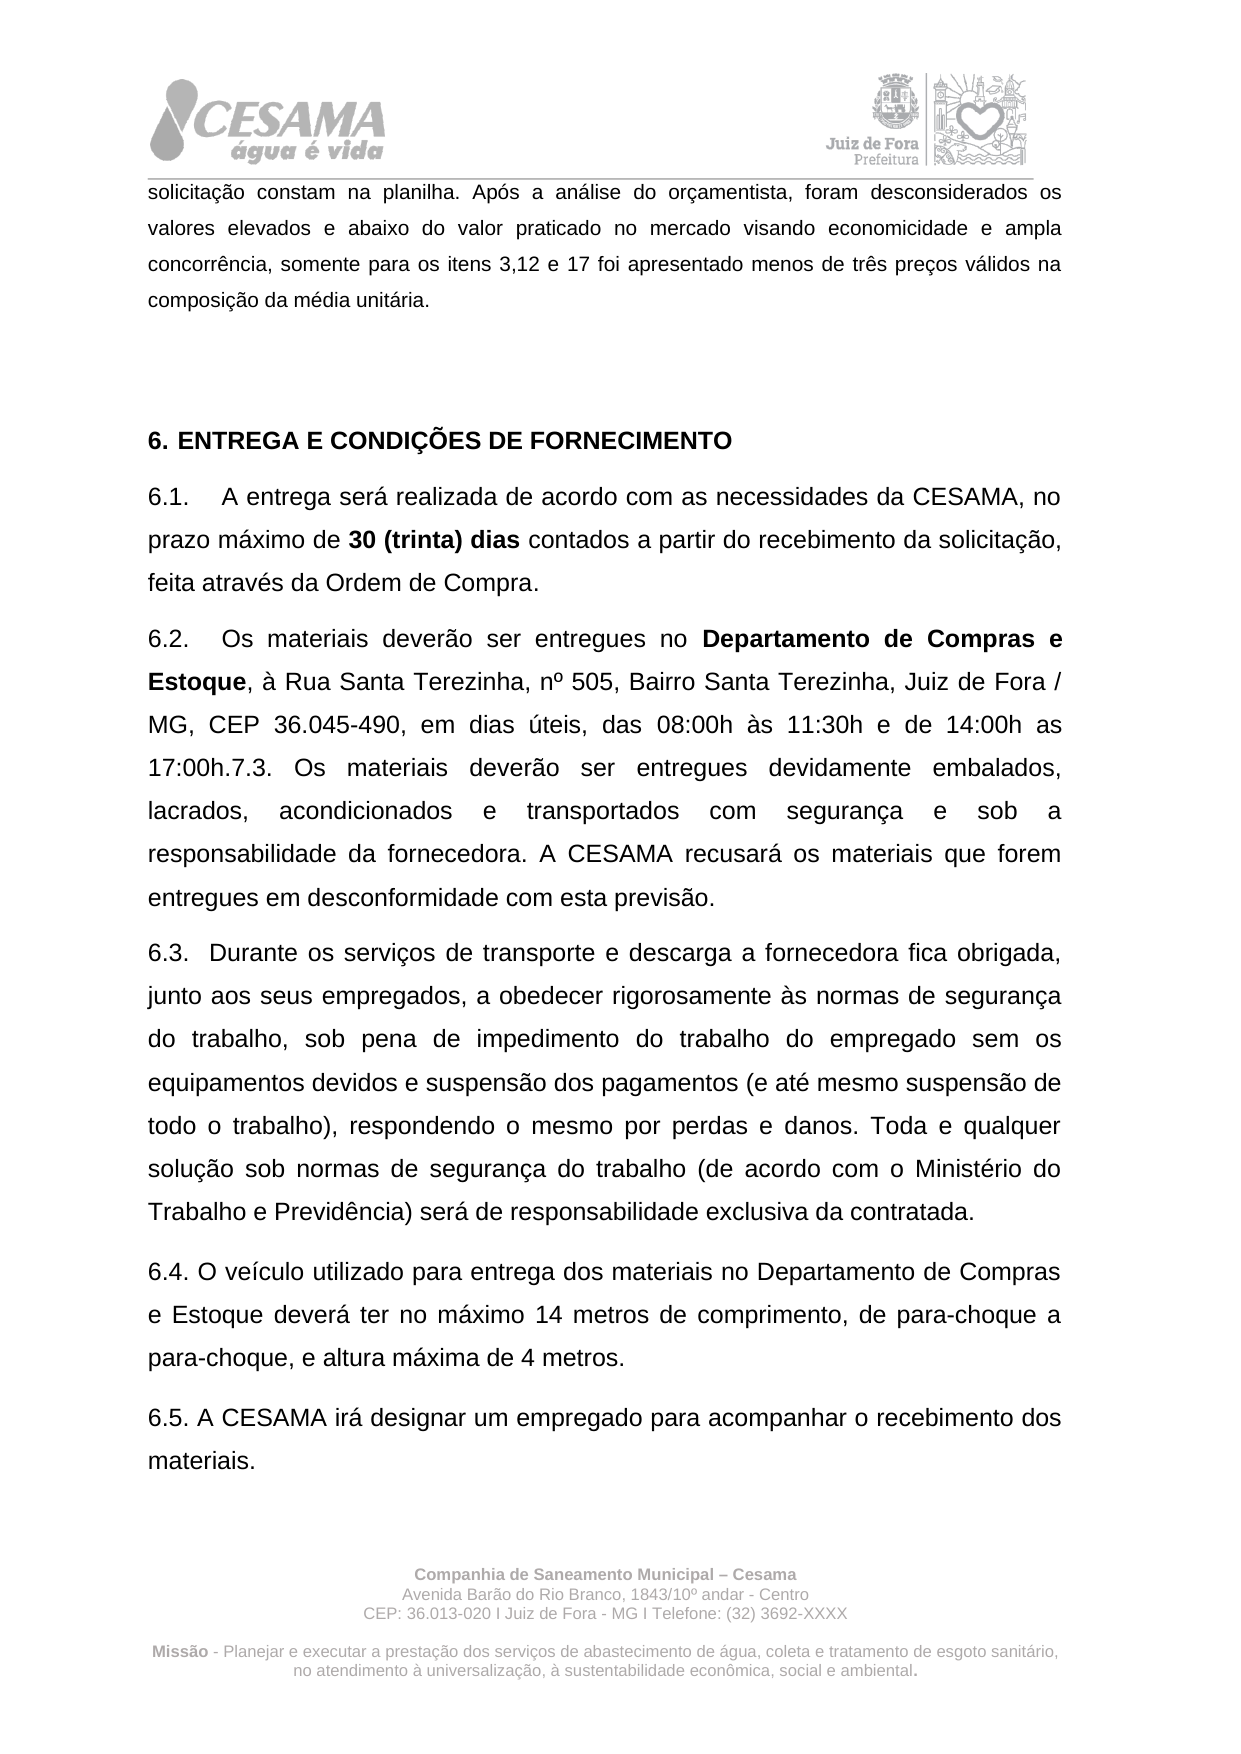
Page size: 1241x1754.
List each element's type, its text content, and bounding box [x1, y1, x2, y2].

list A entrega será realizada de acordo com as necessidades da CESAMA, no prazo máximo de 30 (trinta) dias contados a partir do recebimento da solicitação, feita através da Ordem de Compra. [148, 482, 1063, 597]
list ENTREGA E CONDIÇÕES DE FORNECIMENTO [148, 426, 1063, 455]
list Os materiais deverão ser entregues no Departamento de Compras e Estoque, à Rua Santa Terezinha, nº 505, Bairro Santa Terezinha, Juiz de Fora / MG, CEP 36.045-490, em dias úteis, das 08:00h às 11:30h e de 14:00h as 17:00h.7.3. Os materiais deverão ser entregues devidamente embalados, lacrados, acondicionados e transportados com segurança e sob a responsabilidade da fornecedora. A CESAMA recusará os materiais que forem entregues em desconformidade com esta previsão. [148, 624, 1063, 911]
text 6.5. A CESAMA irá designar um empregado para acompanhar o recebimento dos materiais. [148, 1403, 1063, 1475]
picture [147, 73, 1034, 180]
text 6.3. Durante os serviços de transporte e descarga a fornecedora fica obrigada, junto aos seus empregados, a obedecer rigorosamente às normas de segurança do trabalho, sob pena de impedimento do trabalho do empregado sem os equipamentos devidos e suspensão dos pagamentos (e até mesmo suspensão de todo o trabalho), respondendo o mesmo por perdas e danos. Toda e qualquer solução sob normas de segurança do trabalho (de acordo com o Ministério do Trabalho e Previdência) será de responsabilidade exclusiva da contratada. [148, 938, 1063, 1226]
text 6.4. O veículo utilizado para entrega dos materiais no Departamento de Compras e Estoque deverá ter no máximo 14 metros de comprimento, de para-choque a para-choque, e altura máxima de 4 metros. [148, 1257, 1063, 1372]
